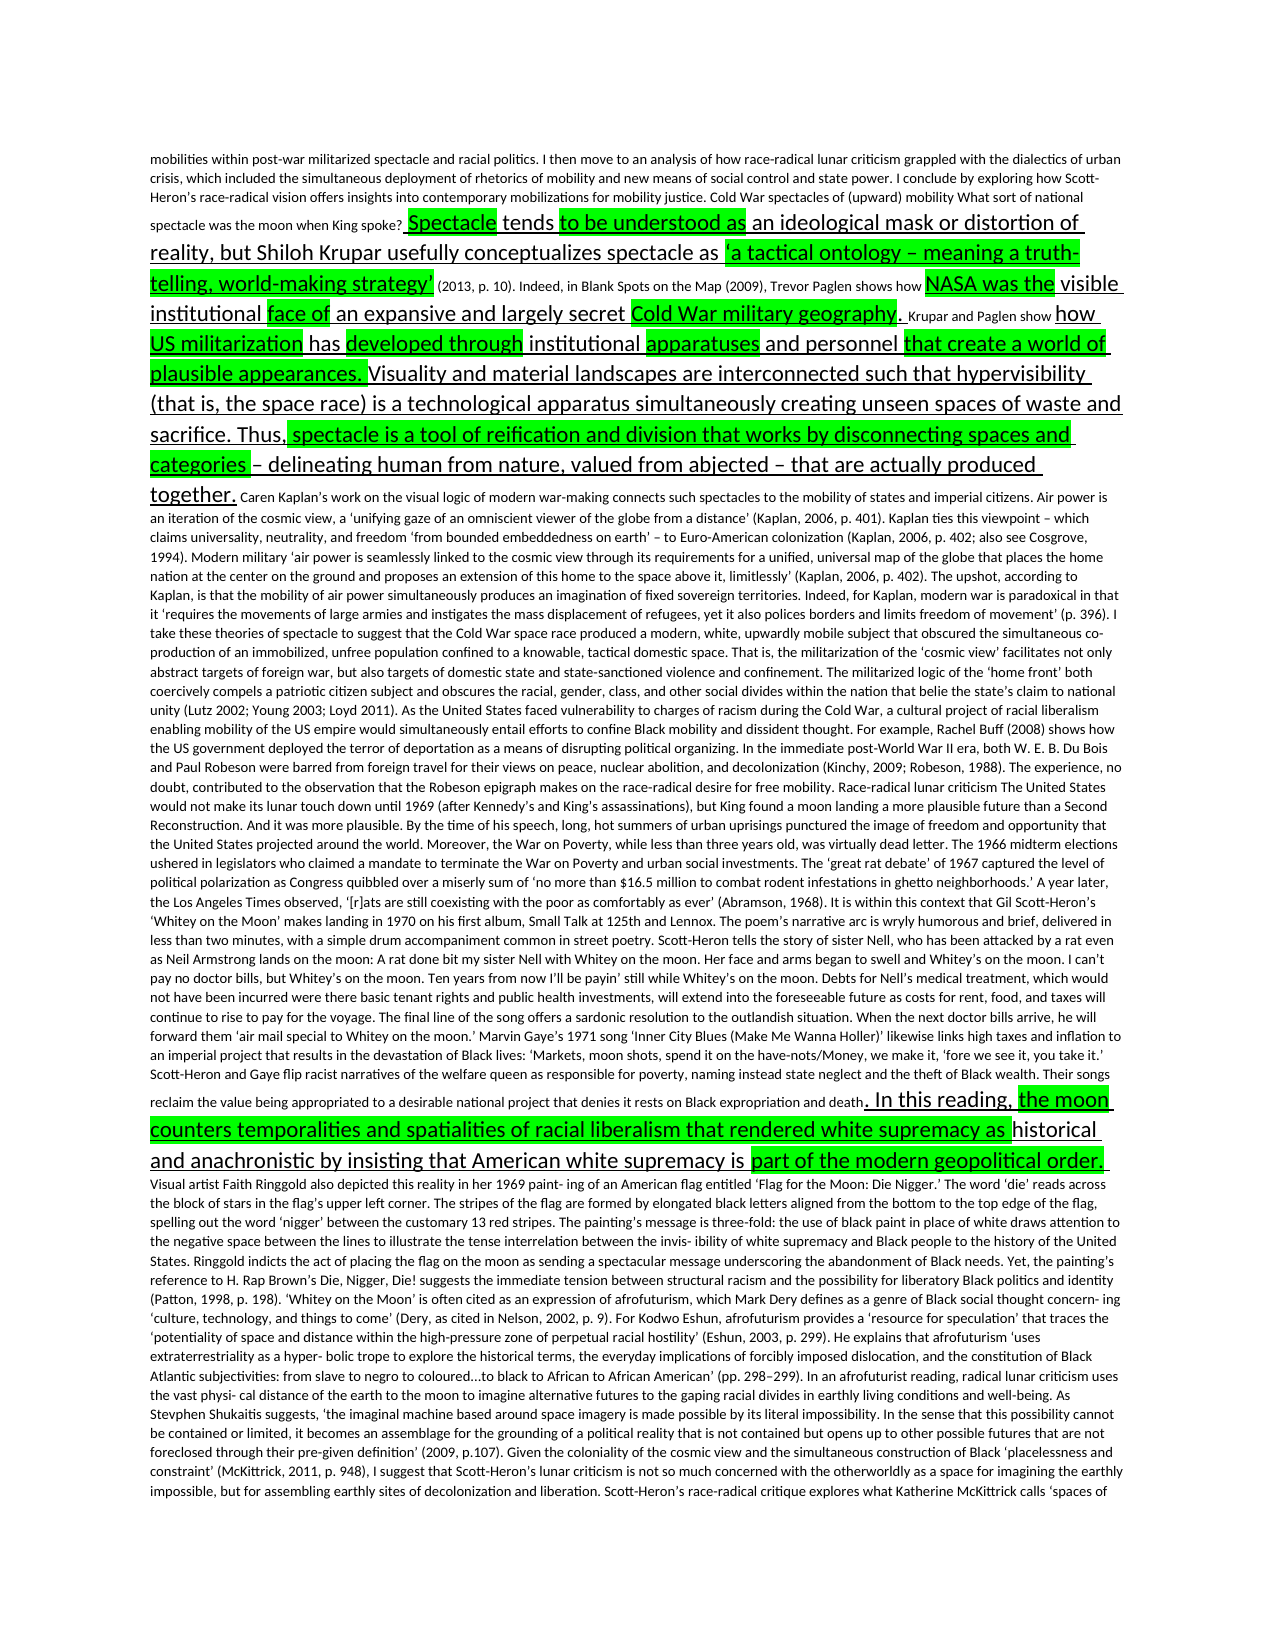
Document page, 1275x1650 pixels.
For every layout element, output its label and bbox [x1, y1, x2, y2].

text [150, 150, 1125, 1500]
